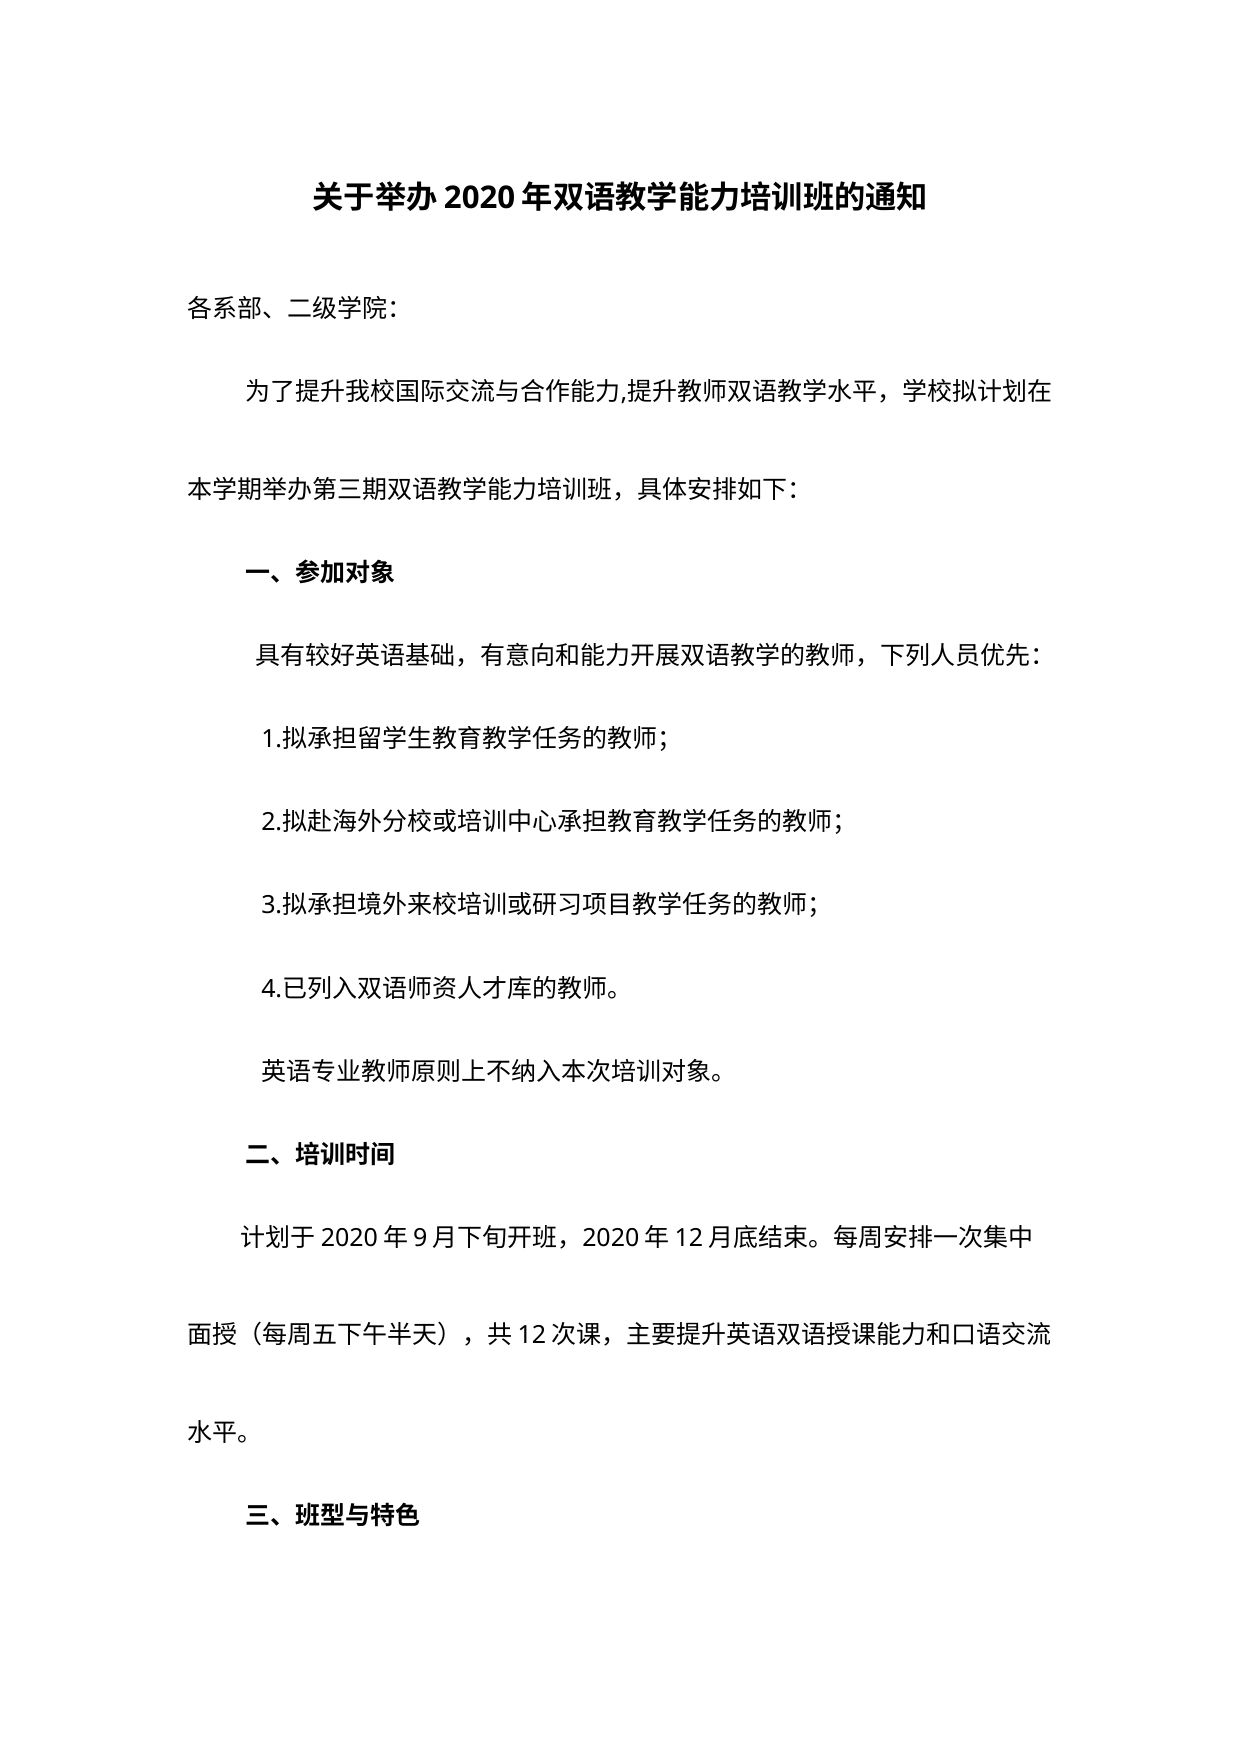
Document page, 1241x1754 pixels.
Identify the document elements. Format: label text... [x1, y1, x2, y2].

text 为了提升我校国际交流与合作能力,提升教师双语教学水平，学校拟计划在本学期举办第三期双语教学能力培训班，具体安排如下： [187, 357, 1053, 520]
text 具有较好英语基础，有意向和能力开展双语教学的教师，下列人员优先： [187, 621, 1053, 686]
text 英语专业教师原则上不纳入本次培训对象。 [187, 1037, 1053, 1102]
text 4.已列入双语师资人才库的教师。 [187, 954, 1053, 1019]
text 计划于2020年9月下旬开班，2020年12月底结束。每周安排一次集中面授（每周五下午半天），共12次课，主要提升英语双语授课能力和口语交流水平。 [187, 1203, 1053, 1463]
text 3.拟承担境外来校培训或研习项目教学任务的教师； [187, 871, 1053, 936]
text 1.拟承担留学生教育教学任务的教师； [187, 704, 1053, 769]
text 2.拟赴海外分校或培训中心承担教育教学任务的教师； [187, 787, 1053, 852]
text 二、培训时间 [187, 1120, 1053, 1185]
text 三、班型与特色 [187, 1481, 1053, 1546]
text 一、参加对象 [187, 538, 1053, 603]
text 各系部、二级学院： [187, 274, 1053, 339]
text 关于举办2020年双语教学能力培训班的通知 [187, 162, 1053, 227]
